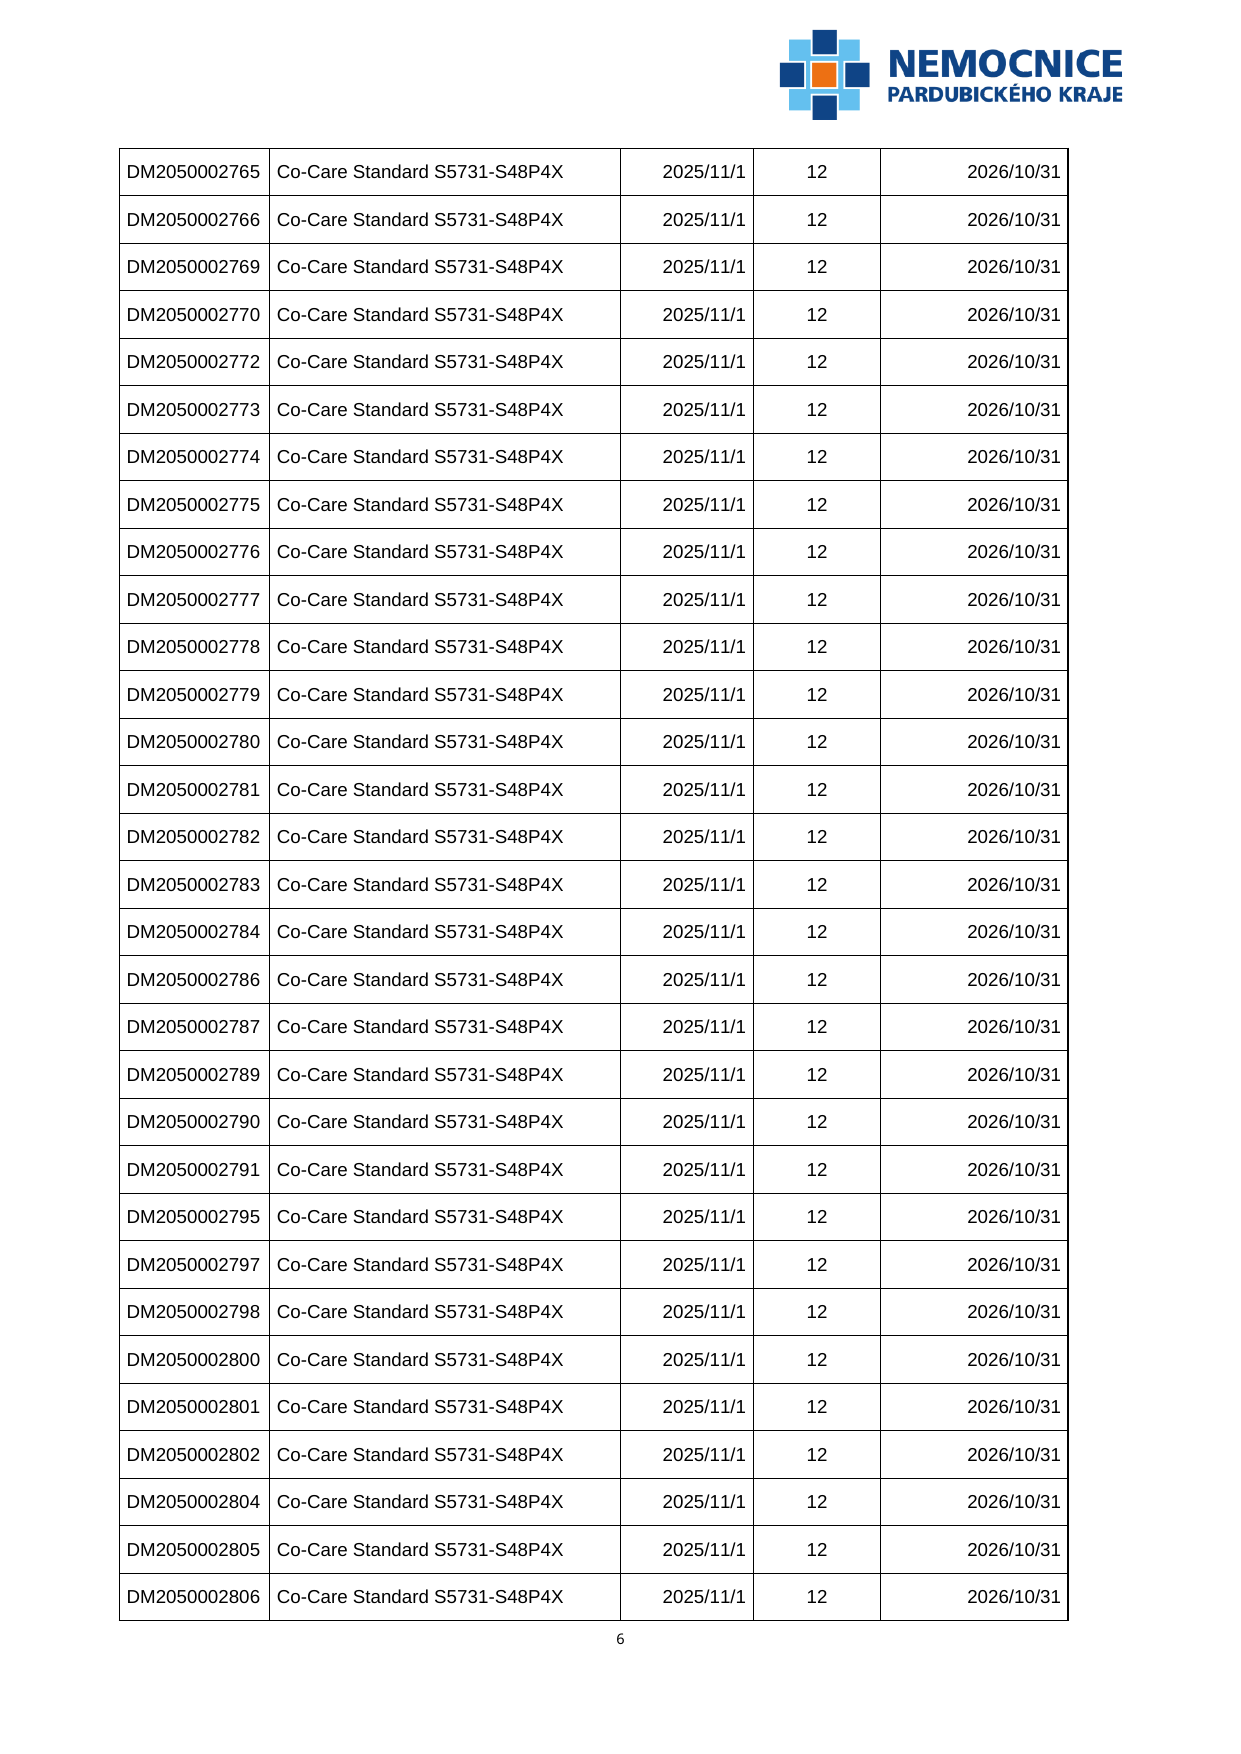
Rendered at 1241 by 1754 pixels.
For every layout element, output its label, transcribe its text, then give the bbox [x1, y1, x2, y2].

table_cell Co-Care Standard S5731-S48P4X [270, 1384, 620, 1430]
table_cell 2026/10/31 [881, 671, 1067, 718]
table_cell 12 [754, 909, 880, 955]
table_cell DM2050002805 [120, 1526, 269, 1573]
table_cell 2026/10/31 [881, 149, 1067, 195]
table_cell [270, 149, 620, 195]
table_cell 12 [754, 1241, 880, 1288]
table_cell Co-Care Standard S5731-S48P4X [270, 719, 620, 765]
table_cell 2026/10/31 [881, 1004, 1067, 1050]
table_cell 2025/11/1 [621, 624, 753, 670]
table_cell Co-Care Standard S5731-S48P4X [270, 481, 620, 528]
table_cell 12 [754, 1384, 880, 1430]
table_cell 2026/10/31 [881, 1336, 1067, 1383]
table_cell 2025/11/1 [621, 244, 753, 290]
table_cell 12 [754, 434, 880, 480]
table_cell 2025/11/1 [621, 671, 753, 718]
table_cell Co-Care Standard S5731-S48P4X [270, 956, 620, 1003]
table_cell 12 [754, 481, 880, 528]
table_cell DM2050002781 [120, 766, 269, 813]
table_cell DM2050002766 [120, 196, 269, 243]
table_cell Co-Care Standard S5731-S48P4X [270, 291, 620, 338]
table_cell 12 [754, 719, 880, 765]
table_cell Co-Care Standard S5731-S48P4X [270, 339, 620, 385]
table_cell 2026/10/31 [881, 1574, 1067, 1620]
table_cell 2026/10/31 [881, 291, 1067, 338]
table_cell 12 [754, 149, 880, 195]
table_cell Co-Care Standard S5731-S48P4X [270, 766, 620, 813]
table_cell Co-Care Standard S5731-S48P4X [270, 1289, 620, 1335]
table_cell 2026/10/31 [881, 956, 1067, 1003]
table_cell 2026/10/31 [881, 766, 1067, 813]
table_cell 2025/11/1 [621, 1194, 753, 1240]
table_cell 2025/11/1 [621, 1574, 753, 1620]
table_cell Co-Care Standard S5731-S48P4X [270, 1194, 620, 1240]
table_cell 2026/10/31 [881, 1289, 1067, 1335]
table_cell 2025/11/1 [621, 1004, 753, 1050]
table_cell Co-Care Standard S5731-S48P4X [270, 909, 620, 955]
table_cell 12 [754, 1194, 880, 1240]
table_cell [270, 1574, 620, 1620]
table_cell 12 [754, 624, 880, 670]
table_cell 2025/11/1 [621, 1384, 753, 1430]
table_cell 2026/10/31 [881, 1384, 1067, 1430]
table_cell DM2050002784 [120, 909, 269, 955]
table_cell 12 [754, 529, 880, 575]
table_cell 2026/10/31 [881, 1479, 1067, 1525]
table_cell DM2050002801 [120, 1384, 269, 1430]
table_cell DM2050002778 [120, 624, 269, 670]
table_cell 2026/10/31 [881, 529, 1067, 575]
table_cell 2025/11/1 [621, 861, 753, 908]
table_cell Co-Care Standard S5731-S48P4X [270, 1241, 620, 1288]
table_cell 12 [754, 1146, 880, 1193]
table_cell 2025/11/1 [621, 956, 753, 1003]
table_cell DM2050002782 [120, 814, 269, 860]
table_cell 2025/11/1 [621, 1431, 753, 1478]
table_cell 12 [754, 339, 880, 385]
table_cell DM2050002770 [120, 291, 269, 338]
table_cell 2025/11/1 [621, 1479, 753, 1525]
table_cell 2026/10/31 [881, 481, 1067, 528]
table_cell Co-Care Standard S5731-S48P4X [270, 1479, 620, 1525]
table_cell 12 [754, 956, 880, 1003]
table_cell DM2050002787 [120, 1004, 269, 1050]
table_cell DM2050002789 [120, 1051, 269, 1098]
table_cell 2026/10/31 [881, 1051, 1067, 1098]
table_cell 2025/11/1 [621, 1289, 753, 1335]
table_cell Co-Care Standard S5731-S48P4X [270, 196, 620, 243]
table_cell 2025/11/1 [621, 909, 753, 955]
table_cell 2025/11/1 [621, 719, 753, 765]
table_cell Co-Care Standard S5731-S48P4X [270, 1004, 620, 1050]
table_cell Co-Care Standard S5731-S48P4X [270, 1099, 620, 1145]
table_cell 2026/10/31 [881, 1431, 1067, 1478]
table_cell DM2050002776 [120, 529, 269, 575]
table_cell DM2050002795 [120, 1194, 269, 1240]
table_cell 2026/10/31 [881, 1194, 1067, 1240]
table_cell DM2050002777 [120, 576, 269, 623]
table_cell Co-Care Standard S5731-S48P4X [270, 1146, 620, 1193]
table_cell Co-Care Standard S5731-S48P4X [270, 386, 620, 433]
table_cell 2025/11/1 [621, 814, 753, 860]
table_cell 2025/11/1 [621, 434, 753, 480]
table_cell 12 [754, 1289, 880, 1335]
table_cell 2025/11/1 [621, 1526, 753, 1573]
table_cell 2026/10/31 [881, 576, 1067, 623]
table_cell DM2050002772 [120, 339, 269, 385]
table_cell 2026/10/31 [881, 1099, 1067, 1145]
table_cell 12 [754, 861, 880, 908]
table_cell 12 [754, 291, 880, 338]
table_cell 12 [754, 1574, 880, 1620]
table_cell DM2050002779 [120, 671, 269, 718]
table_cell 2026/10/31 [881, 861, 1067, 908]
table_cell 2026/10/31 [881, 814, 1067, 860]
table_cell DM2050002798 [120, 1289, 269, 1335]
table_cell 12 [754, 1099, 880, 1145]
table_cell 12 [754, 1336, 880, 1383]
table_cell 12 [754, 1479, 880, 1525]
table_cell 2025/11/1 [621, 149, 753, 195]
table_cell 2025/11/1 [621, 766, 753, 813]
table_cell Co-Care Standard S5731-S48P4X [270, 624, 620, 670]
table_cell 2025/11/1 [621, 1051, 753, 1098]
table_cell 2026/10/31 [881, 1146, 1067, 1193]
table_cell 12 [754, 244, 880, 290]
table_cell DM2050002765 [120, 149, 269, 195]
table_cell 12 [754, 814, 880, 860]
table_cell Co-Care Standard S5731-S48P4X [270, 1526, 620, 1573]
table_cell 2025/11/1 [621, 339, 753, 385]
table_cell DM2050002790 [120, 1099, 269, 1145]
table_cell 2026/10/31 [881, 1241, 1067, 1288]
table_cell 12 [754, 1431, 880, 1478]
table_cell Co-Care Standard S5731-S48P4X [270, 814, 620, 860]
table_cell DM2050002780 [120, 719, 269, 765]
table_cell 2026/10/31 [881, 719, 1067, 765]
table_cell 2026/10/31 [881, 434, 1067, 480]
table_cell 12 [754, 1051, 880, 1098]
picture [778, 28, 1123, 121]
table_cell DM2050002783 [120, 861, 269, 908]
table_cell 2026/10/31 [881, 624, 1067, 670]
table_cell DM2050002774 [120, 434, 269, 480]
table_cell 2026/10/31 [881, 909, 1067, 955]
table_cell 12 [754, 671, 880, 718]
table_cell DM2050002800 [120, 1336, 269, 1383]
table_cell DM2050002786 [120, 956, 269, 1003]
table_cell DM2050002775 [120, 481, 269, 528]
table_cell 12 [754, 1004, 880, 1050]
table_cell Co-Care Standard S5731-S48P4X [270, 861, 620, 908]
table_cell DM2050002773 [120, 386, 269, 433]
table_cell DM2050002769 [120, 244, 269, 290]
table_cell 2025/11/1 [621, 386, 753, 433]
table_cell 2026/10/31 [881, 339, 1067, 385]
table_cell DM2050002791 [120, 1146, 269, 1193]
table_cell 12 [754, 386, 880, 433]
table_cell 12 [754, 1526, 880, 1573]
table_cell 2025/11/1 [621, 1099, 753, 1145]
table_cell 2025/11/1 [621, 291, 753, 338]
table_cell 2025/11/1 [621, 576, 753, 623]
table_cell 2026/10/31 [881, 1526, 1067, 1573]
table_cell DM2050002806 [120, 1574, 269, 1620]
table_cell 2026/10/31 [881, 386, 1067, 433]
table_cell Co-Care Standard S5731-S48P4X [270, 529, 620, 575]
table_cell 2025/11/1 [621, 1241, 753, 1288]
table_cell 2025/11/1 [621, 529, 753, 575]
table_cell Co-Care Standard S5731-S48P4X [270, 244, 620, 290]
table_cell Co-Care Standard S5731-S48P4X [270, 576, 620, 623]
table_cell 2026/10/31 [881, 244, 1067, 290]
table_cell 12 [754, 766, 880, 813]
table_cell Co-Care Standard S5731-S48P4X [270, 1431, 620, 1478]
table_cell DM2050002802 [120, 1431, 269, 1478]
table_cell Co-Care Standard S5731-S48P4X [270, 1336, 620, 1383]
table_cell 12 [754, 576, 880, 623]
table_cell Co-Care Standard S5731-S48P4X [270, 434, 620, 480]
table_cell 2025/11/1 [621, 196, 753, 243]
table_cell 12 [754, 196, 880, 243]
table_cell 2025/11/1 [621, 1336, 753, 1383]
table_cell Co-Care Standard S5731-S48P4X [270, 1051, 620, 1098]
table_cell 2026/10/31 [881, 196, 1067, 243]
table_cell 2025/11/1 [621, 1146, 753, 1193]
table_cell DM2050002797 [120, 1241, 269, 1288]
table_cell DM2050002804 [120, 1479, 269, 1525]
table_cell Co-Care Standard S5731-S48P4X [270, 671, 620, 718]
table_cell 2025/11/1 [621, 481, 753, 528]
